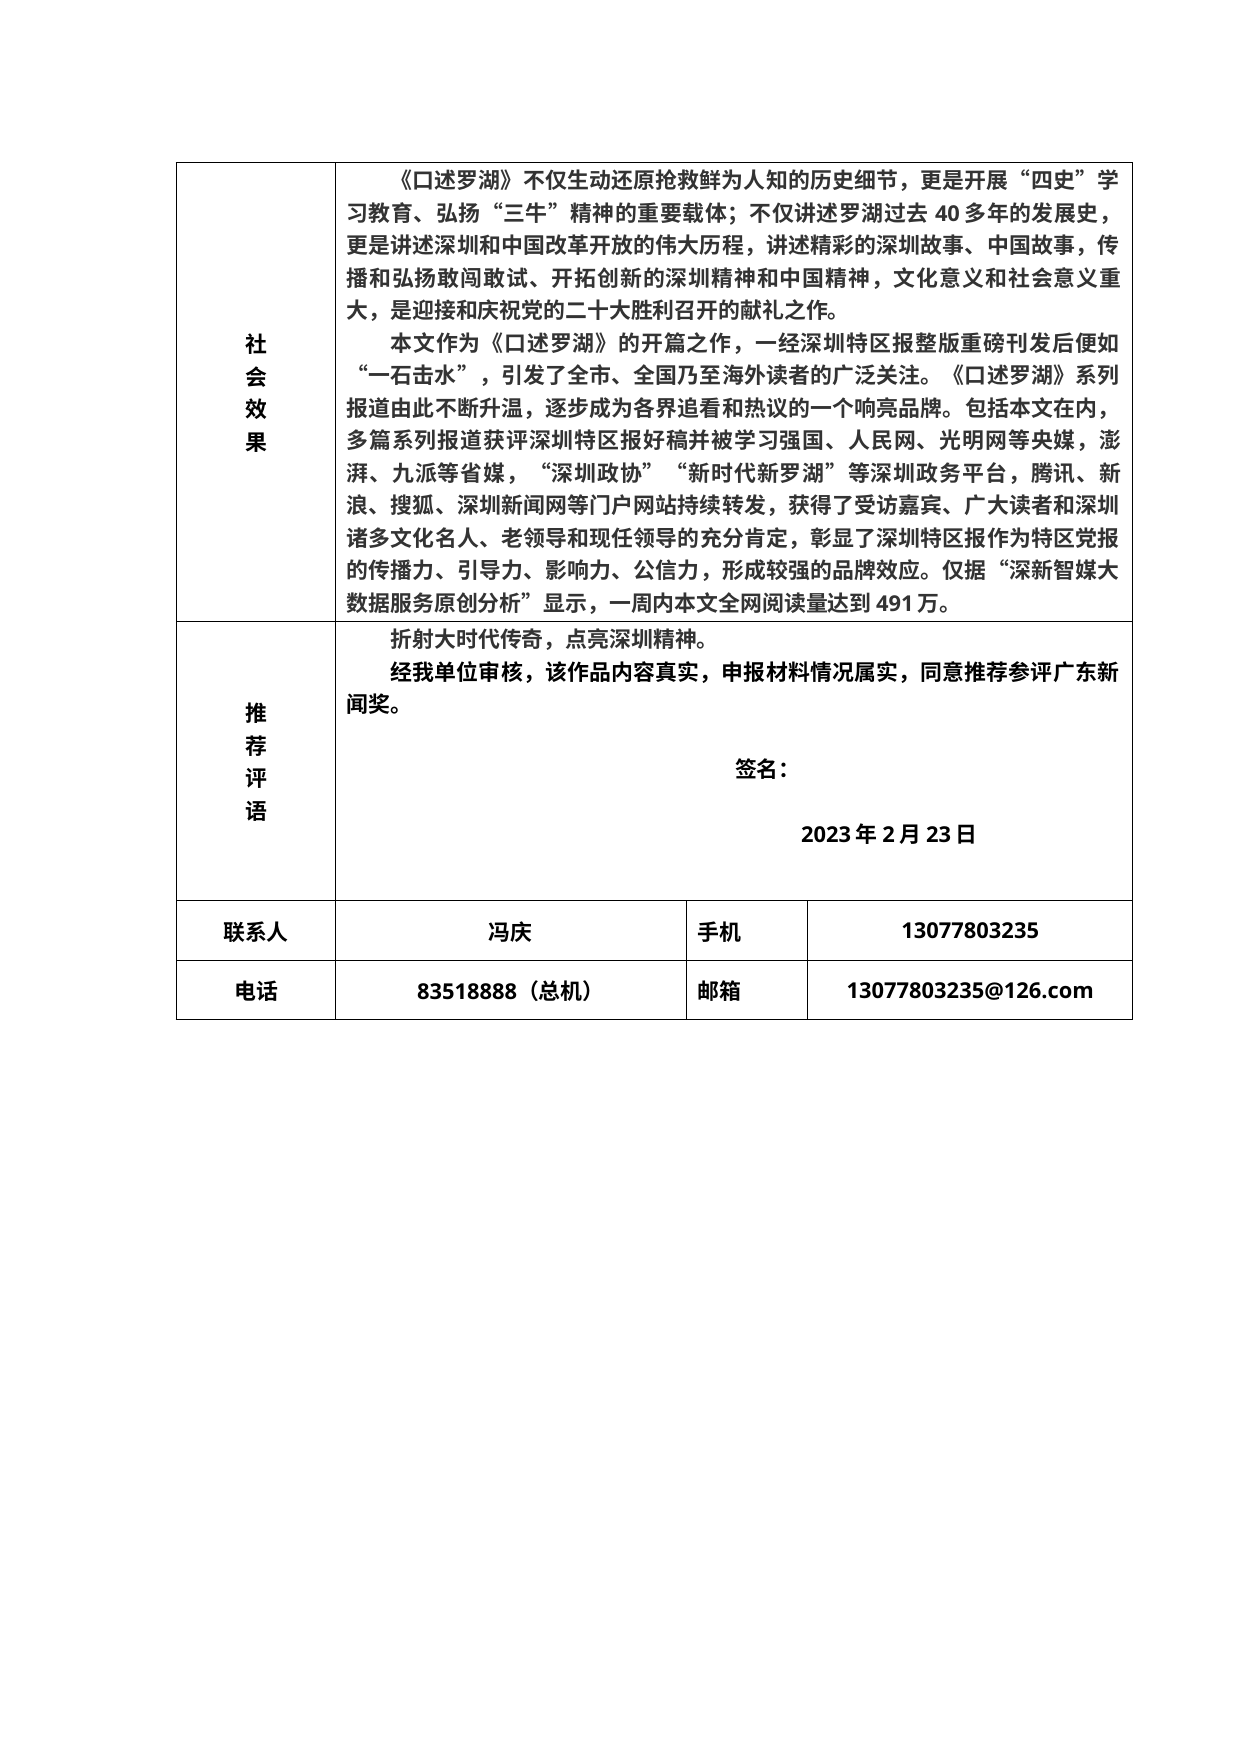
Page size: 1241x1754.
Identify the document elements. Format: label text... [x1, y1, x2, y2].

table_cell 联系人 [177, 901, 335, 960]
table_cell 冯庆 [336, 901, 686, 960]
table_cell 电话 [177, 961, 335, 1019]
table_cell 邮箱 [687, 961, 807, 1019]
table_cell 13077803235@126.com [808, 961, 1132, 1019]
table_cell 手机 [687, 901, 807, 960]
table_cell 推 荐 评 语 [177, 622, 335, 900]
table_cell 13077803235 [808, 901, 1132, 960]
table_cell 《口述罗湖》不仅生动还原抢救鲜为人知的历史细节，更是开展“四史”学习教育、弘扬“三牛”精神的重要载体；不仅讲述罗湖过去40多年的发展史，更是讲述深圳和中国改革开放的伟大历程，讲述精彩的深圳故事、中国故事，传播和弘扬敢闯敢试、开拓创新的深圳精神和中国精神，文化意义和社会意义重大，是迎接和庆祝党的二十大胜利召开的献礼之作。 本文作为《口述罗湖》的开篇之作，一经深圳特区报整版重磅刊发后便如“一石击水”，引发了全市、全国乃至海外读者的广泛关注。《口述罗湖》系列报道由此不断升温，逐步成为各界追看和热议的一个响亮品牌。包括本文在内，多篇系列报道获评深圳特区报好稿并被学习强国、人民网、光明网等央媒，澎湃、九派等省媒，“深圳政协”“新时代新罗湖”等深圳政务平台，腾讯、新浪、搜狐、深圳新闻网等门户网站持续转发，获得了受访嘉宾、广大读者和深圳诸多文化名人、老领导和现任领导的充分肯定，彰显了深圳特区报作为特区党报的传播力、引导力、影响力、公信力，形成较强的品牌效应。仅据“深新智媒大数据服务原创分析”显示，一周内本文全网阅读量达到491万。 [336, 163, 1132, 621]
table_cell 折射大时代传奇，点亮深圳精神。 经我单位审核，该作品内容真实，申报材料情况属实，同意推荐参评广东新闻奖。 签名： 2023年 2月 23日 [336, 622, 1132, 900]
table_cell 83518888（总机） [336, 961, 686, 1019]
table_cell 社 会 效 果 [177, 163, 335, 621]
